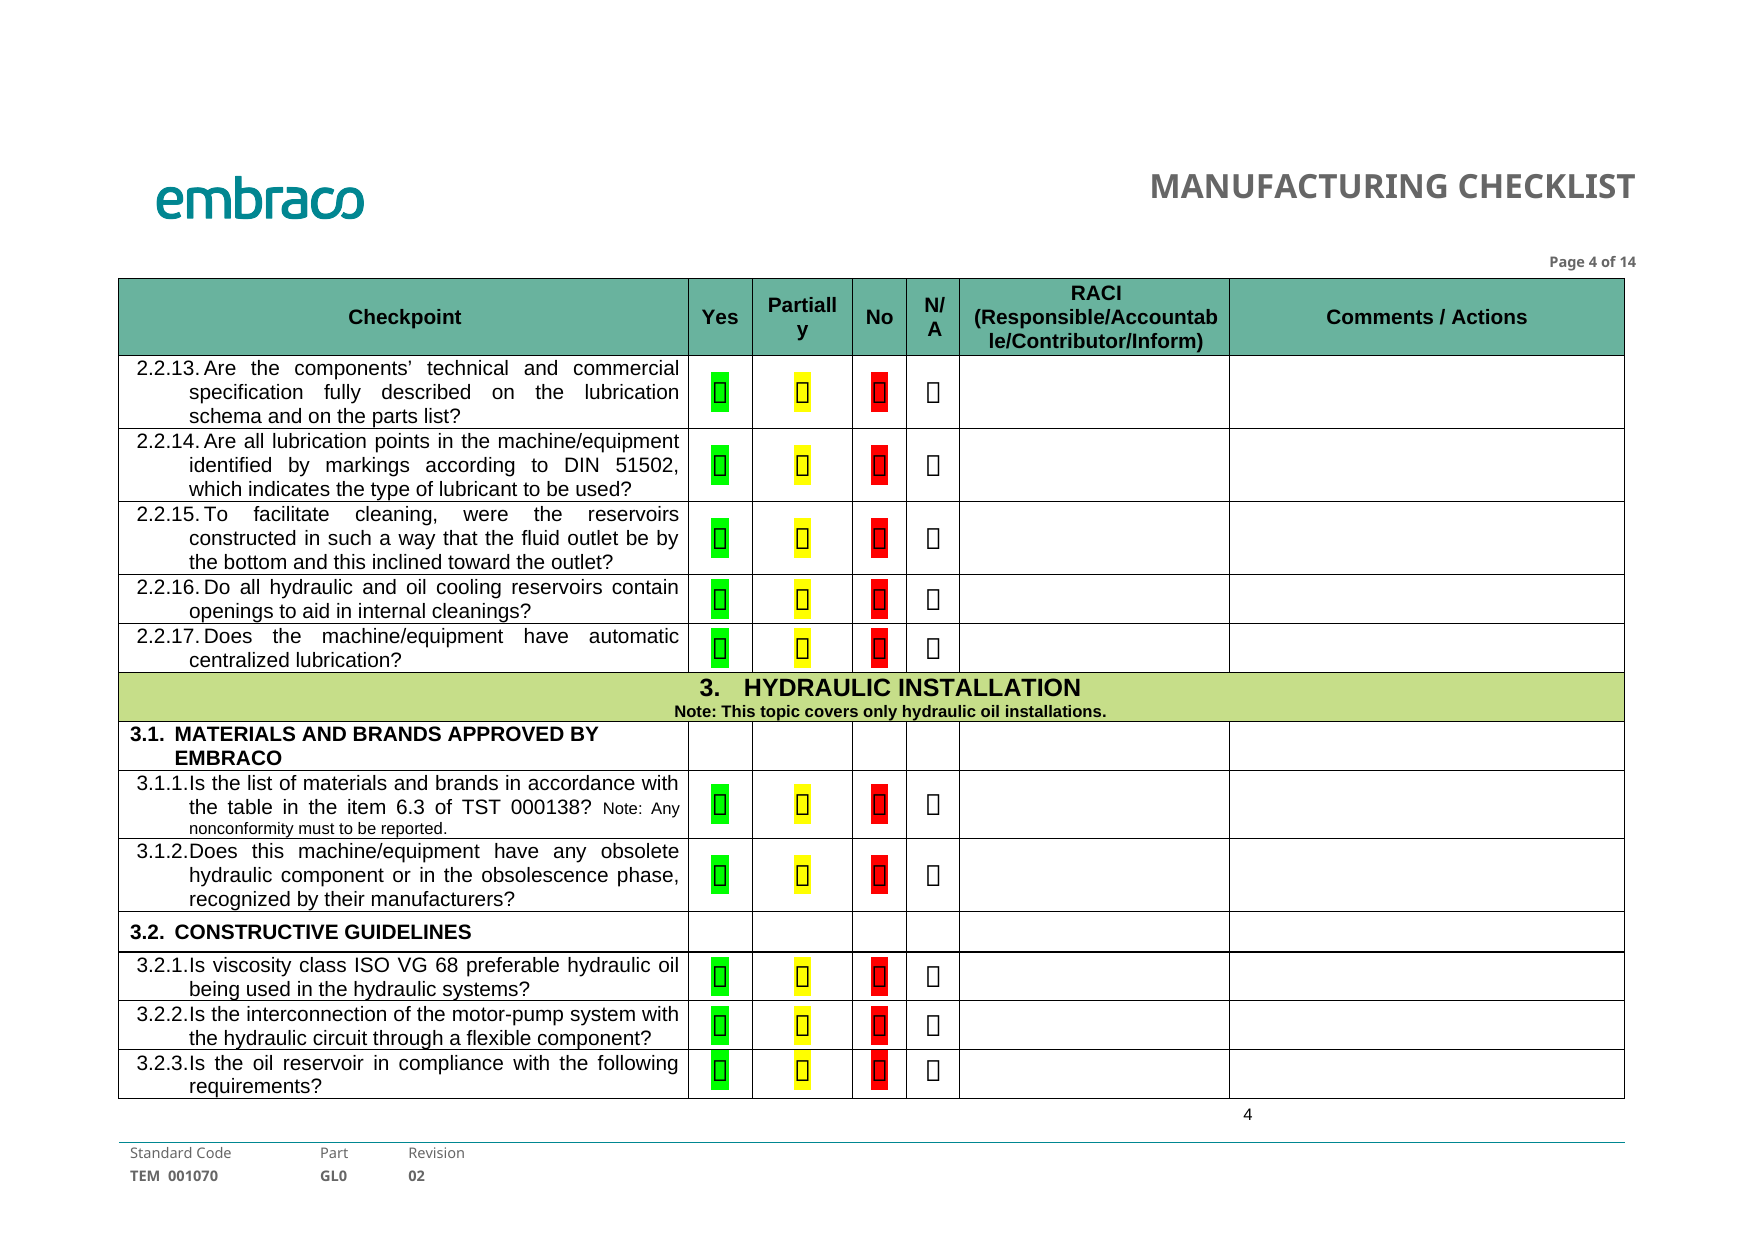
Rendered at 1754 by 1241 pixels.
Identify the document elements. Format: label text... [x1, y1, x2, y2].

table_cell  [753, 429, 852, 501]
table_cell [853, 912, 906, 951]
table_cell  [907, 356, 959, 428]
table_header RACI (Responsible/Accountable/Contributor/Inform) [960, 279, 1229, 355]
table_cell  [753, 356, 852, 428]
table_cell [960, 771, 1229, 838]
table_cell [960, 912, 1229, 951]
table_cell  [689, 624, 752, 672]
table_cell Does the machine/equipment have automatic centralized lubrication? [119, 624, 688, 672]
table_header Yes [689, 279, 752, 355]
table_cell Is the list of materials and brands in accordance with the table in the item 6.3 of TST 000138? Note: Any nonconformity must to be reported. [119, 771, 688, 838]
table_cell [1230, 502, 1624, 574]
table_cell  [753, 1001, 852, 1049]
table_header Checkpoint [119, 279, 688, 355]
table_header Partially [753, 279, 852, 355]
table_cell  [907, 1001, 959, 1049]
table_cell [753, 912, 852, 951]
table_cell Are the components’ technical and commercial specification fully described on the lubrication schema and on the parts list? [119, 356, 688, 428]
table_cell [1230, 771, 1624, 838]
table_cell [853, 722, 906, 770]
table_cell  [689, 839, 752, 911]
table_cell  [853, 502, 906, 574]
table_cell Do all hydraulic and oil cooling reservoirs contain openings to aid in internal cleanings? [119, 575, 688, 623]
table_cell [1230, 575, 1624, 623]
table_cell [1230, 953, 1624, 1000]
table_cell  [907, 953, 959, 1000]
table_cell CONSTRUCTIVE GUIDELINES [119, 912, 688, 951]
table_cell  [853, 356, 906, 428]
table_cell  [753, 771, 852, 838]
table_header No [853, 279, 906, 355]
table_cell  [853, 953, 906, 1000]
table_cell  [753, 502, 852, 574]
table_cell  [689, 502, 752, 574]
table_cell [1230, 722, 1624, 770]
table_cell  [753, 953, 852, 1000]
table_cell  [907, 771, 959, 838]
table_cell  [907, 575, 959, 623]
table_cell [753, 722, 852, 770]
table_cell [960, 722, 1229, 770]
table_cell  [853, 429, 906, 501]
table_cell  [689, 575, 752, 623]
table_cell  [689, 1001, 752, 1049]
table_cell Is the interconnection of the motor-pump system with the hydraulic circuit through a flexible component? [119, 1001, 688, 1049]
table_cell [960, 356, 1229, 428]
table_cell  [853, 771, 906, 838]
table_cell  [853, 624, 906, 672]
table_cell [689, 912, 752, 951]
table_cell  [689, 356, 752, 428]
table_cell [689, 722, 752, 770]
table_cell [960, 953, 1229, 1000]
table_cell [907, 912, 959, 951]
table_cell [1230, 356, 1624, 428]
table_cell Is viscosity class ISO VG 68 preferable hydraulic oil being used in the hydraulic systems? [119, 953, 688, 1000]
table_cell  [907, 839, 959, 911]
table_cell  [907, 429, 959, 501]
table_cell HYDRAULIC INSTALLATION Note: This topic covers only hydraulic oil installations. [119, 673, 1624, 721]
table_cell [1230, 839, 1624, 911]
table_cell [1230, 912, 1624, 951]
table_cell  [853, 1001, 906, 1049]
table_cell  [689, 429, 752, 501]
table_cell  [753, 575, 852, 623]
table_cell  [689, 953, 752, 1000]
table_cell  [853, 839, 906, 911]
table_cell  [853, 1050, 906, 1098]
table_cell  [753, 1050, 852, 1098]
table_cell [1230, 429, 1624, 501]
table_cell [960, 429, 1229, 501]
table_cell Are all lubrication points in the machine/equipment identified by markings according to DIN 51502, which indicates the type of lubricant to be used? [119, 429, 688, 501]
table_cell [960, 575, 1229, 623]
table_cell  [753, 624, 852, 672]
table_cell [960, 502, 1229, 574]
table_cell  [689, 1050, 752, 1098]
table_header Comments / Actions [1230, 279, 1624, 355]
table_cell [907, 722, 959, 770]
table_cell [960, 839, 1229, 911]
table_cell To facilitate cleaning, were the reservoirs constructed in such a way that the fluid outlet be by the bottom and this inclined toward the outlet? [119, 502, 688, 574]
table_cell  [853, 575, 906, 623]
table_cell  [907, 1050, 959, 1098]
table_cell [960, 1001, 1229, 1049]
table_cell MATERIALS AND BRANDS APPROVED BY EMBRACO [119, 722, 688, 770]
table_cell [960, 1050, 1229, 1098]
table_cell  [689, 771, 752, 838]
table_cell [960, 624, 1229, 672]
table_cell [1230, 1001, 1624, 1049]
table_cell [1230, 1050, 1624, 1098]
table_cell [1230, 624, 1624, 672]
table_header N/A [907, 279, 959, 355]
table_cell  [907, 624, 959, 672]
picture [129, 143, 391, 263]
table_cell  [753, 839, 852, 911]
table_cell Does this machine/equipment have any obsolete hydraulic component or in the obsolescence phase, recognized by their manufacturers? [119, 839, 688, 911]
table_cell  [907, 502, 959, 574]
